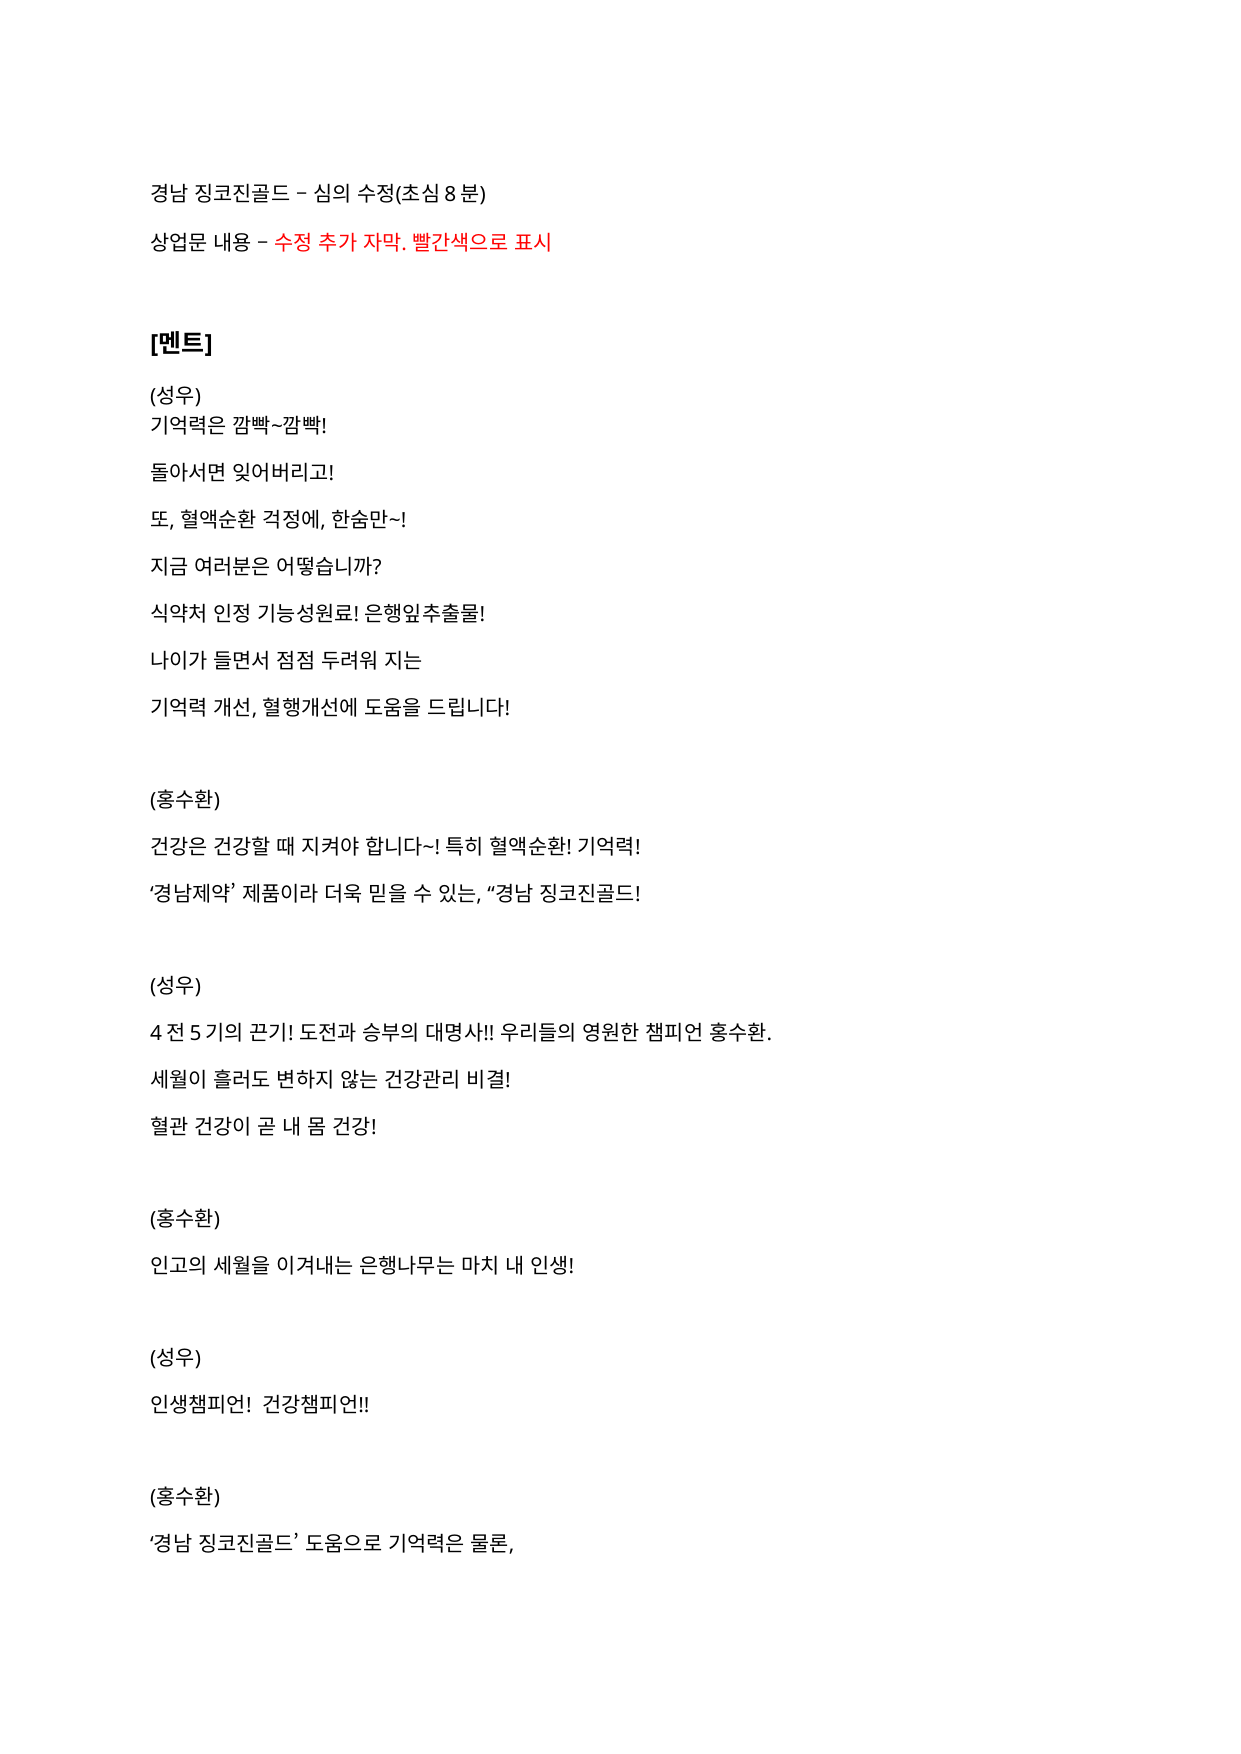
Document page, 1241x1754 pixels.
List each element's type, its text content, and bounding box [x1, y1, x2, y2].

text (홍수환) [150, 1480, 1090, 1511]
text 인고의 세월을 이겨내는 은행나무는 마치 내 인생! [150, 1249, 1090, 1279]
text 나이가 들면서 점점 두려워 지는 [150, 644, 1090, 674]
text 기억력 개선, 혈행개선에 도움을 드립니다! [150, 691, 1090, 721]
text (성우) [150, 379, 1090, 409]
text 건강은 건강할 때 지켜야 합니다~! 특히 혈액순환! 기억력! [150, 830, 1090, 860]
text 기억력은 깜빡~깜빡! [150, 409, 1090, 439]
text 4전5기의 끈기! 도전과 승부의 대명사!! 우리들의 영원한 챔피언 홍수환. [150, 1016, 1090, 1046]
text 인생챔피언! 건강챔피언!! [150, 1388, 1090, 1418]
text ‘경남제약’ 제품이라 더욱 믿을 수 있는, “경남 징코진골드! [150, 877, 1090, 907]
text (성우) [150, 1341, 1090, 1372]
text 혈관 건강이 곧 내 몸 건강! [150, 1110, 1090, 1140]
text 식약처 인정 기능성원료! 은행잎추출물! [150, 597, 1090, 627]
text (홍수환) [150, 783, 1090, 813]
text 상업문 내용 – 수정 추가 자막. 빨간색으로 표시 [150, 227, 1090, 257]
text 또, 혈액순환 걱정에, 한숨만~! [150, 503, 1090, 533]
text 지금 여러분은 어떻습니까? [150, 550, 1090, 581]
text 세월이 흘러도 변하지 않는 건강관리 비결! [150, 1063, 1090, 1093]
text (성우) [150, 969, 1090, 999]
text (홍수환) [150, 1202, 1090, 1232]
text 경남 징코진골드 – 심의 수정(초심8분) [150, 177, 1090, 207]
text ‘경남 징코진골드’ 도움으로 기억력은 물론, [150, 1527, 1090, 1558]
text [멘트] [150, 323, 1090, 359]
text 돌아서면 잊어버리고! [150, 456, 1090, 487]
